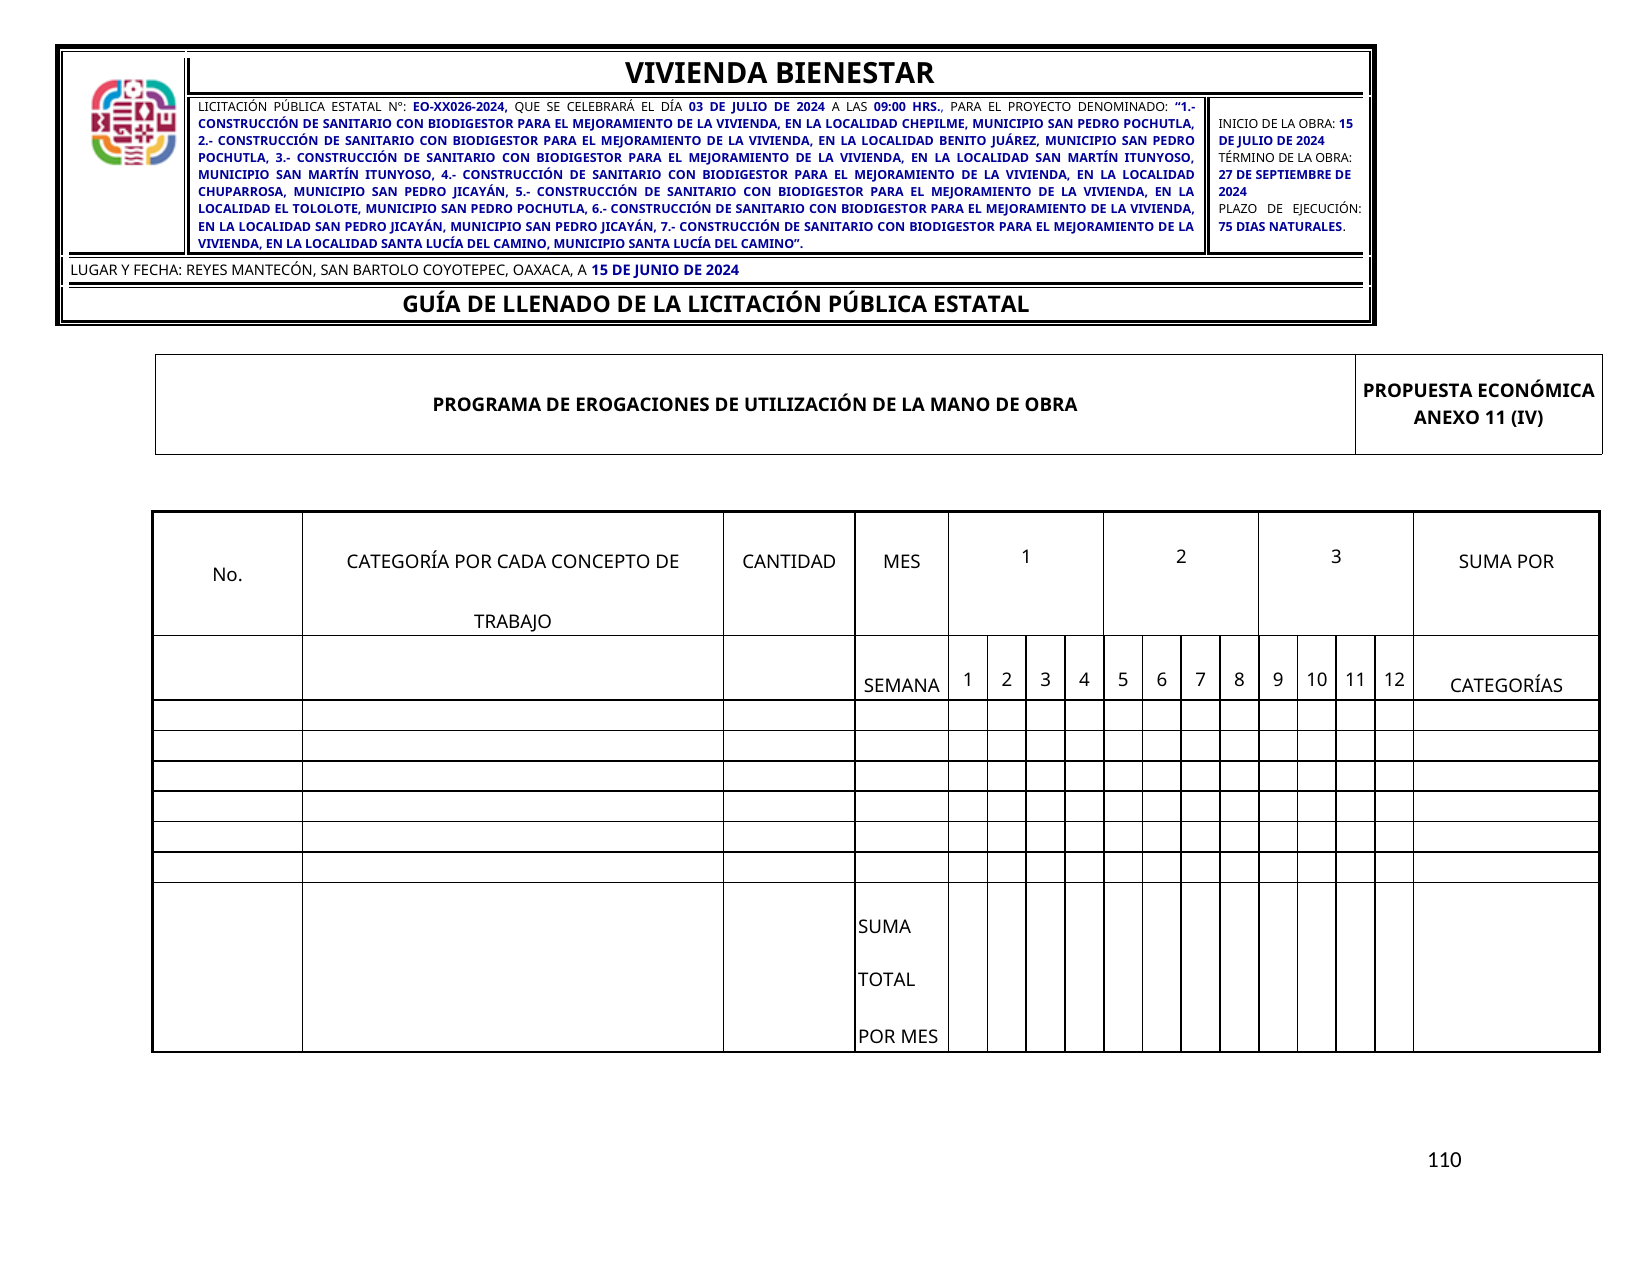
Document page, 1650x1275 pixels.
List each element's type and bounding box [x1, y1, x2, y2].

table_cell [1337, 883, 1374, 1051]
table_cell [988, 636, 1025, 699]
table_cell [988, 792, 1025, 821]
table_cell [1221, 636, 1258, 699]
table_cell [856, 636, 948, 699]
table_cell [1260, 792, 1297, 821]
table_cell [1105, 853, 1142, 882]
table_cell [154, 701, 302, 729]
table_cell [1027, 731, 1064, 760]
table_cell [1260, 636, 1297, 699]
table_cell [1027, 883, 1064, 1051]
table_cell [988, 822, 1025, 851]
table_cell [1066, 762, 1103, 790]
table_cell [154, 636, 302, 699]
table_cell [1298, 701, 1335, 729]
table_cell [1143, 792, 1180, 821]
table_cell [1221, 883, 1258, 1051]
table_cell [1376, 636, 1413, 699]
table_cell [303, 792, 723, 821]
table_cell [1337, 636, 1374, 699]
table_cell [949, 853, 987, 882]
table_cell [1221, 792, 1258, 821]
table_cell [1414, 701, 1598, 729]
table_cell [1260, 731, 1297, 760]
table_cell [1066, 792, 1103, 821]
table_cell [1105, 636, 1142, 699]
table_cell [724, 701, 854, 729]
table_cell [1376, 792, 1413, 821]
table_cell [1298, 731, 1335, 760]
picture [80, 71, 184, 171]
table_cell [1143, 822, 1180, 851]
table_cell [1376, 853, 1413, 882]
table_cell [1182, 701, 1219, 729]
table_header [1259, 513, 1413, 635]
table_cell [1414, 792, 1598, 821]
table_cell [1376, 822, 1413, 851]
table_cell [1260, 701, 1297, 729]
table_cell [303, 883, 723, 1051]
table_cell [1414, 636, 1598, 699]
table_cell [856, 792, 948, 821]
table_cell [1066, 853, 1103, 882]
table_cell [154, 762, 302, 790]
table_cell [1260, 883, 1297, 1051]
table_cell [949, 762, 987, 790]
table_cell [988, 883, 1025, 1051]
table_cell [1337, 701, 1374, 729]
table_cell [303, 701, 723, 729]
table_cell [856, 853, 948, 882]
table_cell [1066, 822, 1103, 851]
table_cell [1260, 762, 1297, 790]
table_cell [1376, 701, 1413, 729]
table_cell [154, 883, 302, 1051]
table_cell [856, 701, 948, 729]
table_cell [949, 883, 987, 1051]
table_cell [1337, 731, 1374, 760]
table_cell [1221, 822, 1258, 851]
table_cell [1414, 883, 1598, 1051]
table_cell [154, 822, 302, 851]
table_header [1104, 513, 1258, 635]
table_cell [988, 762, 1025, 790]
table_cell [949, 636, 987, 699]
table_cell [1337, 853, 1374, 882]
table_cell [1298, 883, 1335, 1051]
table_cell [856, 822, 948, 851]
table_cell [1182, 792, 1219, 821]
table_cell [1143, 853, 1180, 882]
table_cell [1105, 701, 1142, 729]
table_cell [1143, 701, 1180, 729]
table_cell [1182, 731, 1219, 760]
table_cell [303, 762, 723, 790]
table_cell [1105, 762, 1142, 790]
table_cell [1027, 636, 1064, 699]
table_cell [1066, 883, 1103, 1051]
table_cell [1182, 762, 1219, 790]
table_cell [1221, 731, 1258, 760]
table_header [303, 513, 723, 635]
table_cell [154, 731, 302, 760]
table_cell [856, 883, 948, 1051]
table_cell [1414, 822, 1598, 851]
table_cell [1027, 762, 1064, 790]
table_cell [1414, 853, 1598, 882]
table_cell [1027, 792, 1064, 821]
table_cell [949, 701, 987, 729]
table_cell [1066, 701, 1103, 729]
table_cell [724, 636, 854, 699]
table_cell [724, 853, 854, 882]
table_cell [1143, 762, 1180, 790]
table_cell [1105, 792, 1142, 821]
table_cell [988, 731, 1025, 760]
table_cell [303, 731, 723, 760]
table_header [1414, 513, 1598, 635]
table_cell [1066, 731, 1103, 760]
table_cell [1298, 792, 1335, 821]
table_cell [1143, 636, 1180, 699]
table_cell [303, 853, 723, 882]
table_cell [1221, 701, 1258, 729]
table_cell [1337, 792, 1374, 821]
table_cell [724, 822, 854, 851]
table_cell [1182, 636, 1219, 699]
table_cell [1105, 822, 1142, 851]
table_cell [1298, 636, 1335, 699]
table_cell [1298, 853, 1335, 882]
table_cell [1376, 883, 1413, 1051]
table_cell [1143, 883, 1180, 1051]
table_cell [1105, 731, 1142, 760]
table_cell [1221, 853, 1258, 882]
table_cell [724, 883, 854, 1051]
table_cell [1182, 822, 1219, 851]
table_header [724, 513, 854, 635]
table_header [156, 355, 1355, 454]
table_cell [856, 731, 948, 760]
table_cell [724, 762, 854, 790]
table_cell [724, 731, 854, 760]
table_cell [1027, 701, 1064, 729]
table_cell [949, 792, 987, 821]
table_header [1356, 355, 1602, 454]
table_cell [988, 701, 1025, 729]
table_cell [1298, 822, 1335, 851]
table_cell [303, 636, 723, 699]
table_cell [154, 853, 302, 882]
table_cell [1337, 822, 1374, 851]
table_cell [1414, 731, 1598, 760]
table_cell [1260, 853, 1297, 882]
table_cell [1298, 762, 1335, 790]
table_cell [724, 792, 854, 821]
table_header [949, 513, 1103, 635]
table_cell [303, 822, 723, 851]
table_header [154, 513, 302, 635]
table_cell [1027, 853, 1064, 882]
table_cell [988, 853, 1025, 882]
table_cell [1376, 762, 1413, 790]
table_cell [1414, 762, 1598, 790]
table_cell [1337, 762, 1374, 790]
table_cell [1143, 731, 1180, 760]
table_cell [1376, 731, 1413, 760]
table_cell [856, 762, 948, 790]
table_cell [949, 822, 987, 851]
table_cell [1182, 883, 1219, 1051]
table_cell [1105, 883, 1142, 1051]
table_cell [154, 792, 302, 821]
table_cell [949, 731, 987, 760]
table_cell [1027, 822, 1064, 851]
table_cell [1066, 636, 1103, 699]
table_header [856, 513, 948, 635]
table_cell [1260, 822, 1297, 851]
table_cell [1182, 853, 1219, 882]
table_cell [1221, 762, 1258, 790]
